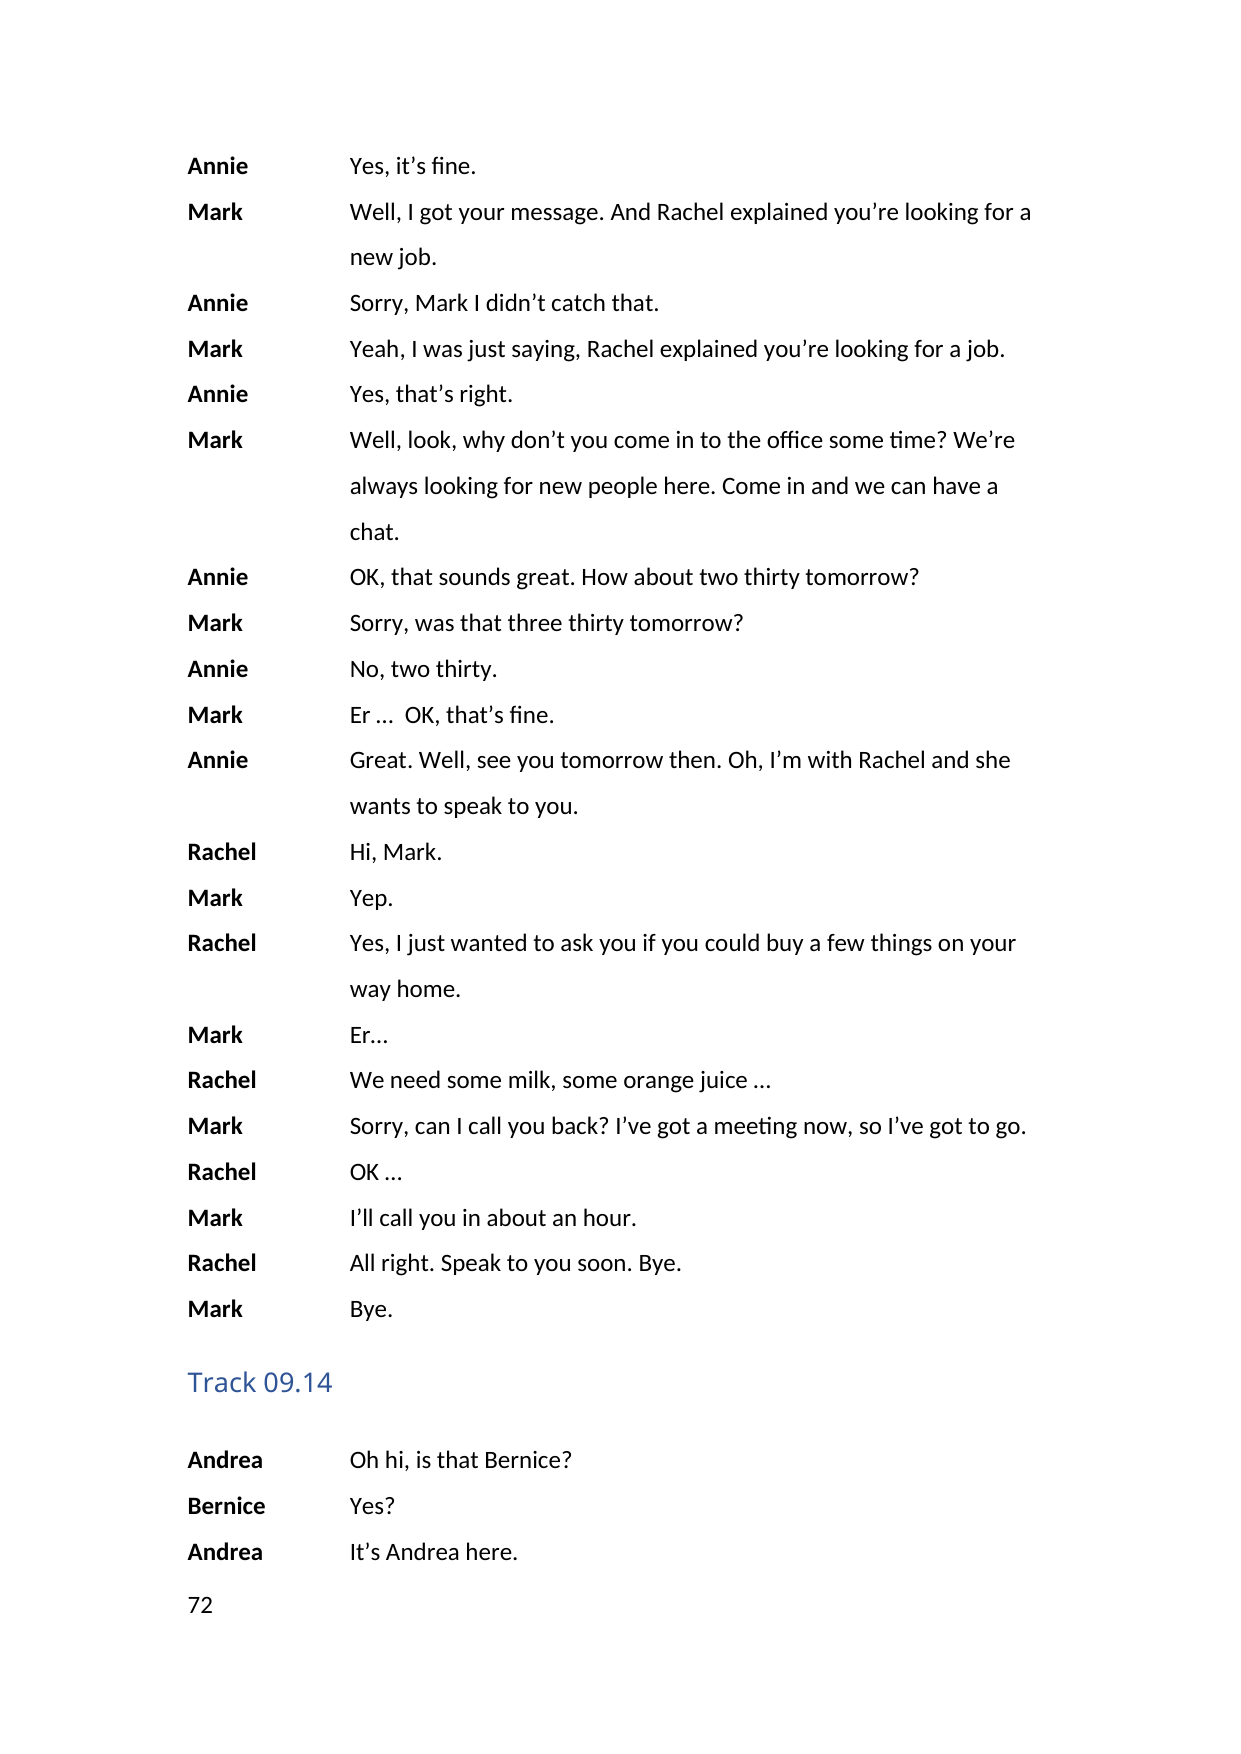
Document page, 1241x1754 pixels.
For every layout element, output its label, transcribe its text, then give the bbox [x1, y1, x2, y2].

text Mark Well, I got your message. And Rachel explained you’re looking for a new job. [187, 196, 1053, 272]
text Mark Well, look, why don’t you come in to the office some time? We’re always looking for new people here. Come in and we can have a chat. [187, 424, 1053, 546]
text Mark Sorry, can I call you back? I’ve got a meeting now, so I’ve got to go. [187, 1110, 1053, 1141]
subtitle Track 09.14 [187, 1364, 1053, 1401]
text Mark Yeah, I was just saying, Rachel explained you’re looking for a job. [187, 333, 1053, 363]
text Rachel Yes, I just wanted to ask you if you could buy a few things on your way home. [187, 927, 1053, 1004]
text Mark Bye. [187, 1293, 1053, 1324]
text Mark Yep. [187, 882, 1053, 912]
text Rachel OK … [187, 1156, 1053, 1187]
text Mark Er … OK, that’s fine. [187, 699, 1053, 729]
text Rachel We need some milk, some orange juice … [187, 1064, 1053, 1095]
text Rachel Hi, Mark. [187, 836, 1053, 866]
text Bernice Yes? [187, 1490, 1053, 1521]
text Rachel All right. Speak to you soon. Bye. [187, 1247, 1053, 1278]
text Annie Yes, that’s right. [187, 379, 1053, 409]
text Annie Yes, it’s fine. [187, 150, 1053, 181]
text Mark Er… [187, 1019, 1053, 1049]
text Annie Great. Well, see you tomorrow then. Oh, I’m with Rachel and she wants to speak to you. [187, 744, 1053, 821]
text Annie No, two thirty. [187, 653, 1053, 683]
text Mark Sorry, was that three thirty tomorrow? [187, 607, 1053, 638]
text Mark I’ll call you in about an hour. [187, 1202, 1053, 1232]
text Andrea It’s Andrea here. [187, 1536, 1053, 1566]
text Annie Sorry, Mark I didn’t catch that. [187, 287, 1053, 318]
text Andrea Oh hi, is that Bernice? [187, 1444, 1053, 1475]
text Annie OK, that sounds great. How about two thirty tomorrow? [187, 562, 1053, 592]
